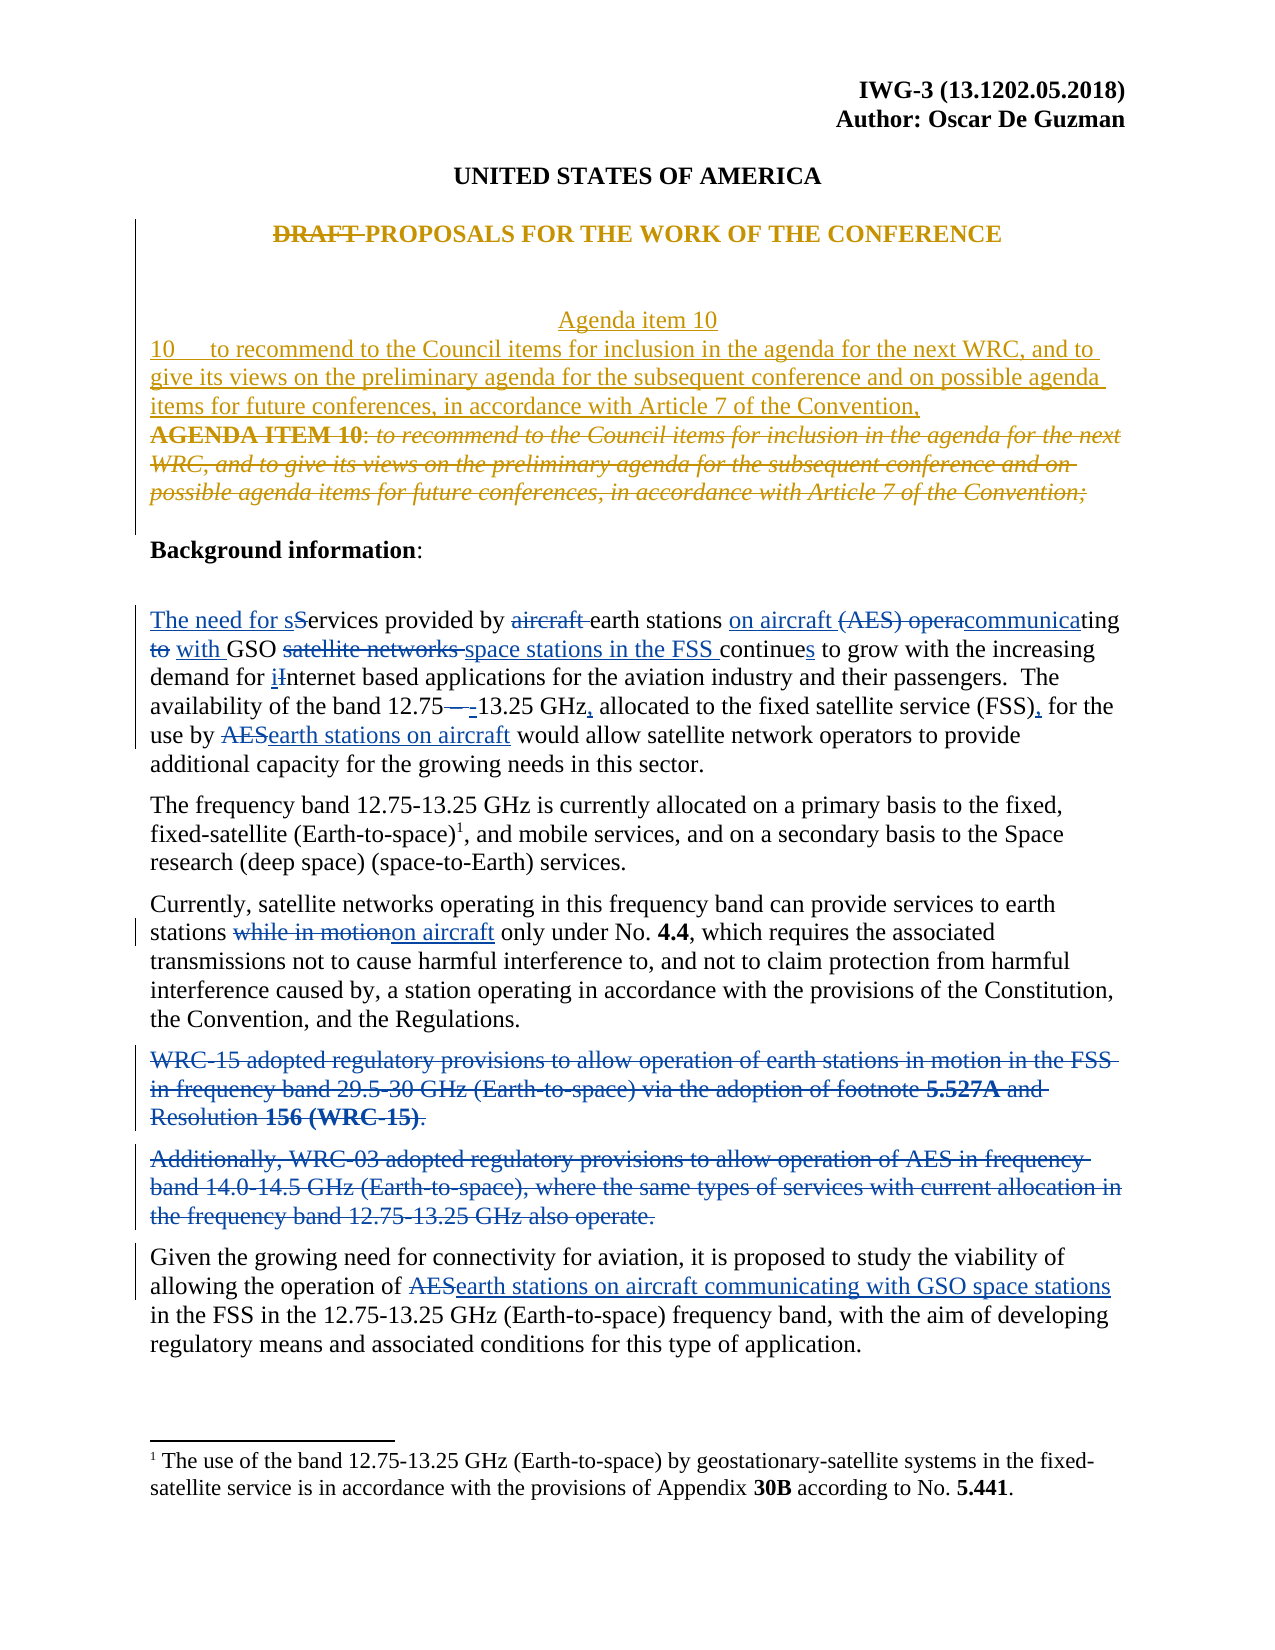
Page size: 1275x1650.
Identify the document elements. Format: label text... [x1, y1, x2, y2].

text Currently, satellite networks operating in this frequency band can provide services to earth stations only under No. 4.4, which requires the associated transmissions not to cause harmful interference to, and not to claim protection from harmful interference caused by, a station operating in accordance with the provisions of the Constitution, the Convention, and the Regulations. [150, 889, 1125, 1032]
text The frequency band 12.75-13.25 GHz is currently allocated on a primary basis to the fixed, fixed-satellite (Earth-to-space), and mobile services, and on a secondary basis to the Space research (deep space) (space-to-Earth) services. [150, 790, 1125, 876]
subtitle PROPOSALS FOR THE WORK OF THE CONFERENCE [150, 219, 1125, 247]
text ervices provided by earth stations ting GSO continue to grow with the increasing demand for nternet based applications for the aviation industry and their passengers. The availability of the band 12.7513.25 GHz allocated to the fixed satellite service (FSS) for the use by would allow satellite network operators to provide additional capacity for the growing needs in this sector. [150, 605, 1125, 777]
text Given the growing need for connectivity for aviation, it is proposed to study the viability of allowing the operation of in the FSS in the 12.75-13.25 GHz (Earth-to-space) frequency band, with the aim of developing regulatory means and associated conditions for this type of application. [150, 1242, 1125, 1357]
text Background information: [150, 535, 1125, 564]
subtitle UNITED STATES OF AMERICA [150, 161, 1125, 190]
